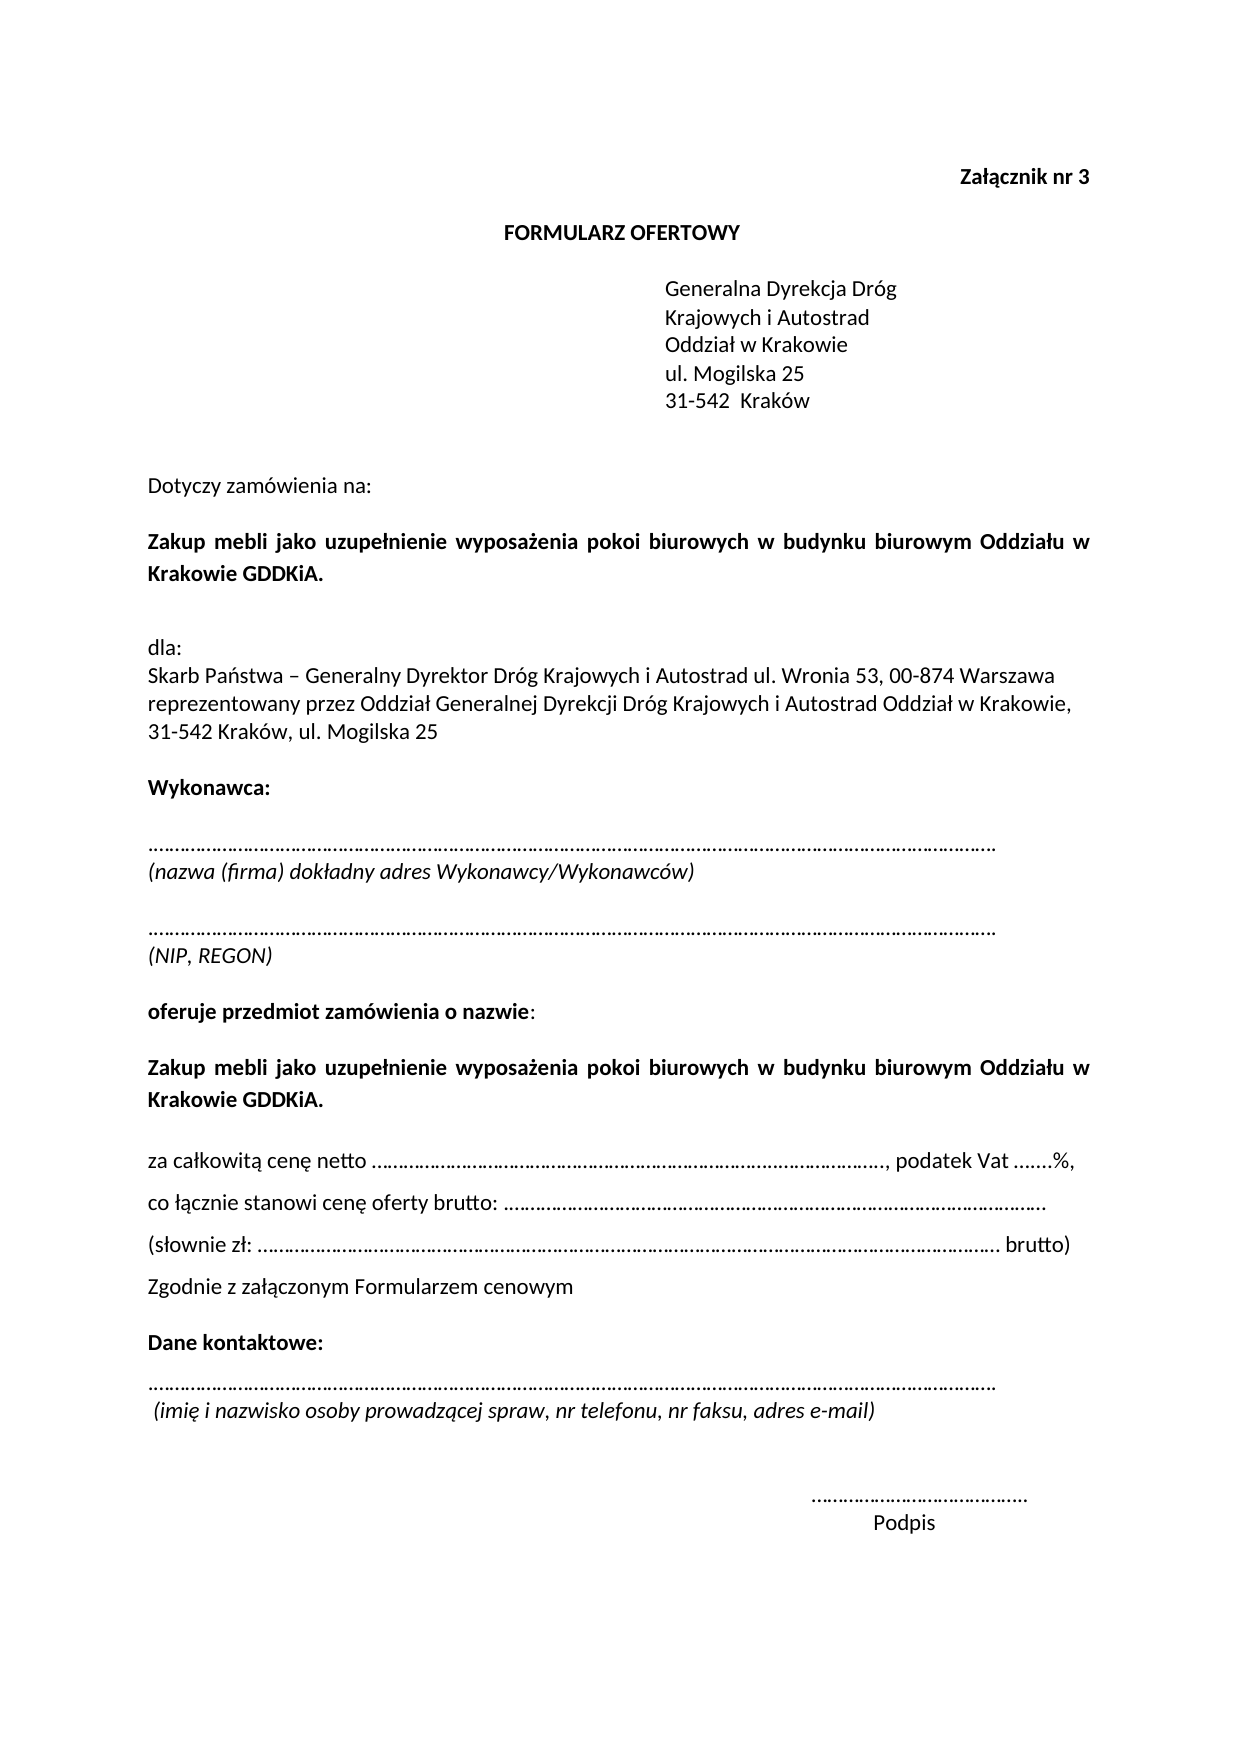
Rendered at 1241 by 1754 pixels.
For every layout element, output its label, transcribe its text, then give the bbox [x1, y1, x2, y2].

text (imię i nazwisko osoby prowadzącej spraw, nr telefonu, nr faksu, adres e-mail) [148, 1396, 1091, 1424]
text oferuje przedmiot zamówienia o nazwie: [148, 997, 1091, 1025]
text ………………………………….. [738, 1480, 1091, 1508]
text Podpis [738, 1508, 1091, 1536]
text (NIP, REGON) [148, 941, 1091, 969]
text FORMULARZ OFERTOWY [148, 218, 1091, 247]
text Zakup mebli jako uzupełnienie wyposażenia pokoi biurowych w budynku biurowym Oddziału w Krakowie GDDKiA. [148, 527, 1091, 587]
text Zakup mebli jako uzupełnienie wyposażenia pokoi biurowych w budynku biurowym Oddziału w Krakowie GDDKiA. [148, 1053, 1091, 1114]
text .……………………………………………………………………………………………………………………………………………. [148, 913, 1091, 941]
text .……………………………………………………………………………………………………………………………………………. [148, 1368, 1091, 1396]
text (słownie zł: …………………………………………………………………………………………………………………………… brutto) [148, 1230, 1091, 1258]
text (nazwa (firma) dokładny adres Wykonawcy/Wykonawców) [148, 857, 1091, 885]
text Oddział w Krakowie [616, 331, 1091, 359]
text Dotyczy zamówienia na: [148, 471, 1091, 499]
text Generalna Dyrekcja Dróg Krajowych i Autostrad [665, 274, 1091, 331]
text Dane kontaktowe: [148, 1328, 1091, 1356]
text 31-542 Kraków [616, 387, 1091, 415]
text Zgodnie z załączonym Formularzem cenowym [148, 1272, 1091, 1300]
text .……………………………………………………………………………………………………………………………………………. [148, 829, 1091, 857]
text za całkowitą cenę netto …………………………………………………………………..……………….., podatek Vat …....%, co łącznie stanowi cenę oferty brutto: .………………………………………………………………………………………… [148, 1146, 1091, 1216]
text Wykonawca: [148, 773, 1091, 801]
text ul. Mogilska 25 [616, 359, 1091, 387]
text Załącznik nr 3 [885, 162, 1091, 191]
text dla: [148, 633, 1091, 661]
